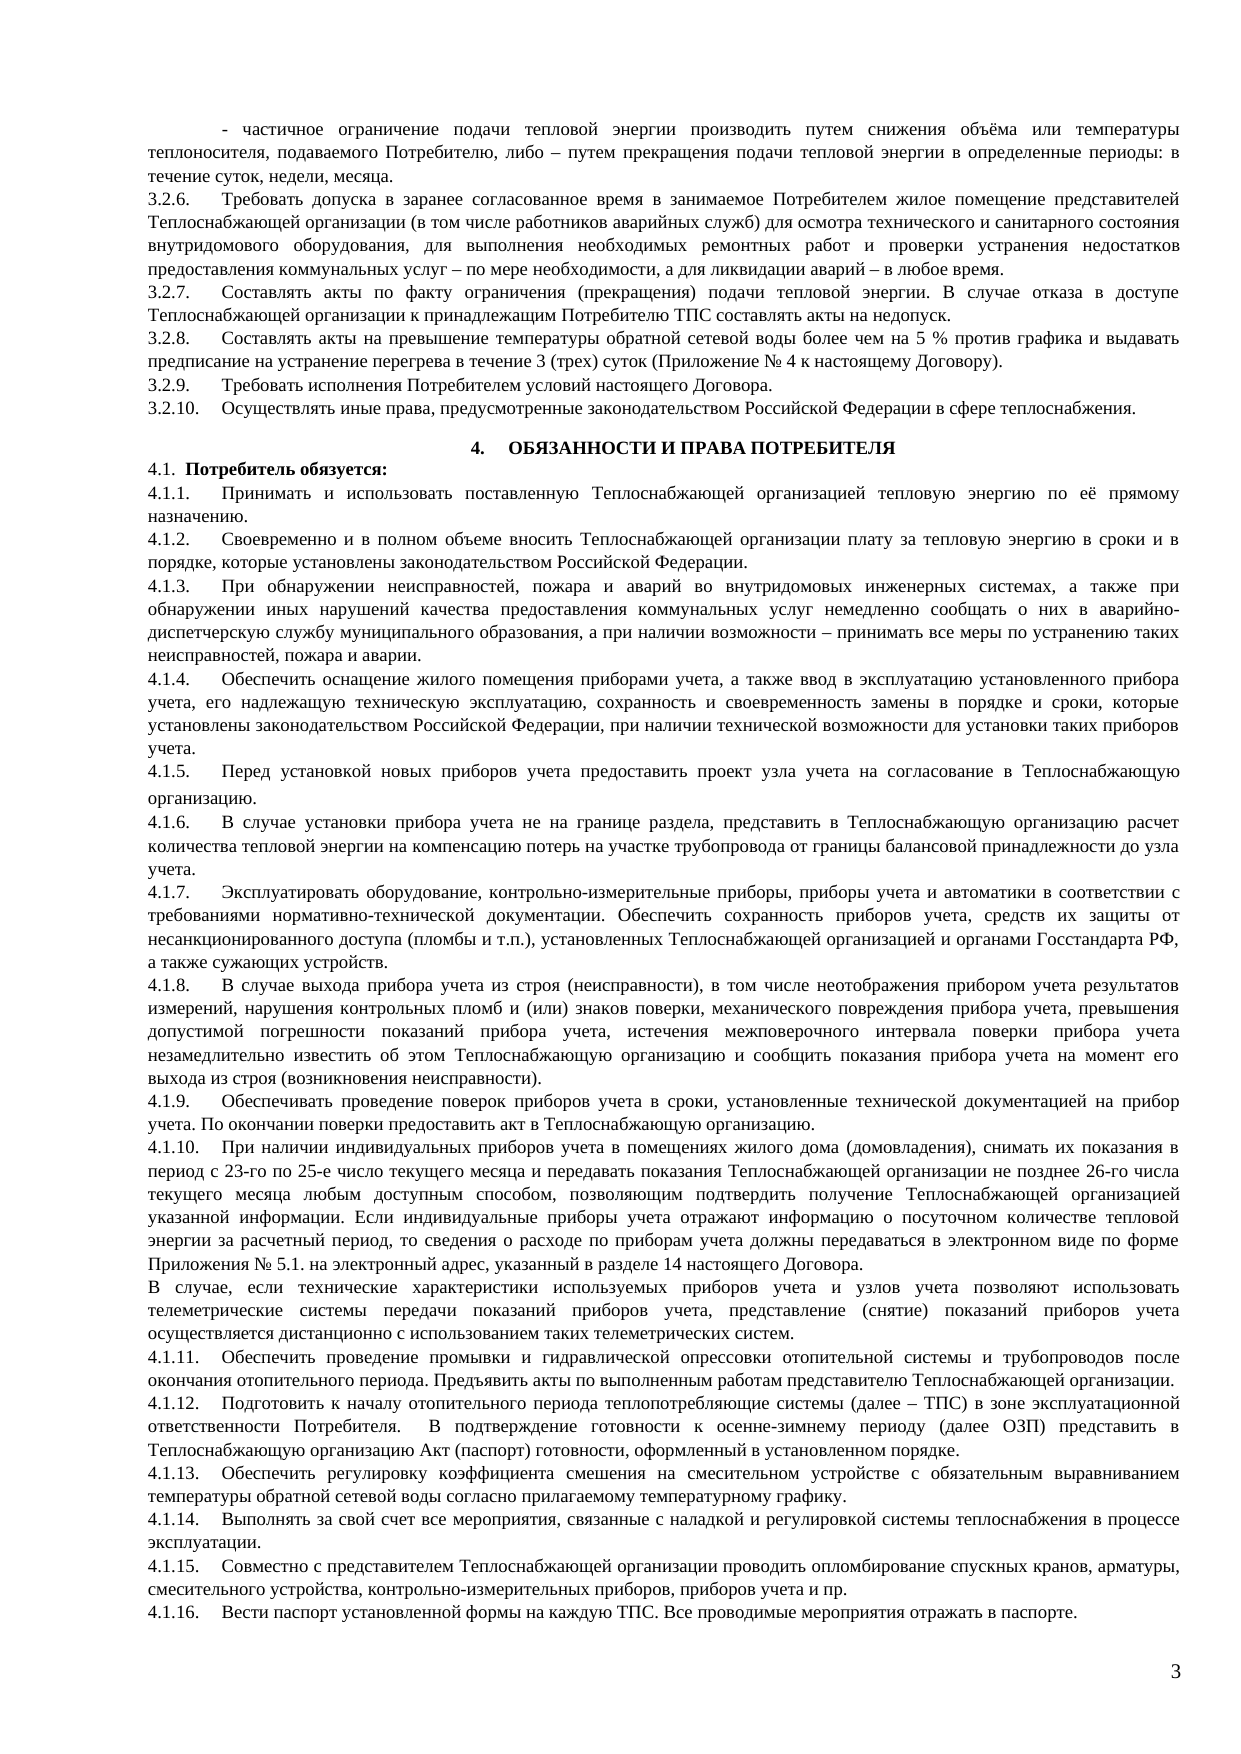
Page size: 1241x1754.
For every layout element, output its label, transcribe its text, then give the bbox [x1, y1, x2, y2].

list - частичное ограничение подачи тепловой энергии производить путем снижения объёма или температуры теплоносителя, подаваемого Потребителю, либо – путем прекращения подачи тепловой энергии в определенные периоды: в течение суток, недели, месяца. [148, 118, 1181, 186]
list В случае, если технические характеристики используемых приборов учета и узлов учета позволяют использовать телеметрические системы передачи показаний приборов учета, представление (снятие) показаний приборов учета осуществляется дистанционно с использованием таких телеметрических систем. [148, 1276, 1181, 1344]
list При наличии индивидуальных приборов учета в помещениях жилого дома (домовладения), снимать их показания в период с 23-го по 25-е число текущего месяца и передавать показания Теплоснабжающей организации не позднее 26-го числа текущего месяца любым доступным способом, позволяющим подтвердить получение Теплоснабжающей организацией указанной информации. Если индивидуальные приборы учета отражают информацию о посуточном количестве тепловой энергии за расчетный период, то сведения о расходе по приборам учета должны передаваться в электронном виде по форме Приложения № 5.1. на электронный адрес, указанный в разделе 14 настоящего Договора. [148, 1136, 1181, 1274]
list Вести паспорт установленной формы на каждую ТПС. Все проводимые мероприятия отражать в паспорте. [148, 1601, 1181, 1623]
list Обеспечить регулировку коэффициента смешения на смесительном устройстве с обязательным выравниванием температуры обратной сетевой воды согласно прилагаемому температурному графику. [148, 1462, 1181, 1506]
list Принимать и использовать поставленную Теплоснабжающей организацией тепловую энергию по её прямому назначению. [148, 482, 1181, 526]
list В случае выхода прибора учета из строя (неисправности), в том числе неотображения прибором учета результатов измерений, нарушения контрольных пломб и (или) знаков поверки, механического повреждения прибора учета, превышения допустимой погрешности показаний прибора учета, истечения межповерочного интервала поверки прибора учета незамедлительно известить об этом Теплоснабжающую организацию и сообщить показания прибора учета на момент его выхода из строя (возникновения неисправности). [148, 974, 1181, 1088]
list Требовать допуска в заранее согласованное время в занимаемое Потребителем жилое помещение представителей Теплоснабжающей организации (в том числе работников аварийных служб) для осмотра технического и санитарного состояния внутридомового оборудования, для выполнения необходимых ремонтных работ и проверки устранения недостатков предоставления коммунальных услуг – по мере необходимости, а для ликвидации аварий – в любое время. [148, 188, 1181, 279]
list Подготовить к началу отопительного периода теплопотребляющие системы (далее – ТПС) в зоне эксплуатационной ответственности Потребителя. В подтверждение готовности к осенне-зимнему периоду (далее ОЗП) представить в Теплоснабжающую организацию Акт (паспорт) готовности, оформленный в установленном порядке. [148, 1392, 1181, 1460]
list Потребитель обязуется: [148, 458, 1181, 480]
list ОБЯЗАННОСТИ И ПРАВА ПОТРЕБИТЕЛЯ [185, 437, 1181, 458]
list Эксплуатировать оборудование, контрольно-измерительные приборы, приборы учета и автоматики в соответствии с требованиями нормативно-технической документации. Обеспечить сохранность приборов учета, средств их защиты от несанкционированного доступа (пломбы и т.п.), установленных Теплоснабжающей организацией и органами Госстандарта РФ, а также сужающих устройств. [148, 881, 1181, 972]
list Осуществлять иные права, предусмотренные законодательством Российской Федерации в сфере теплоснабжения. [148, 397, 1181, 418]
list Требовать исполнения Потребителем условий настоящего Договора. [148, 374, 1181, 395]
list Составлять акты на превышение температуры обратной сетевой воды более чем на 5 % против графика и выдавать предписание на устранение перегрева в течение 3 (трех) суток (Приложение № 4 к настоящему Договору). [148, 327, 1181, 372]
list При обнаружении неисправностей, пожара и аварий во внутридомовых инженерных системах, а также при обнаружении иных нарушений качества предоставления коммунальных услуг немедленно сообщать о них в аварийно-диспетчерскую службу муниципального образования, а при наличии возможности – принимать все меры по устранению таких неисправностей, пожара и аварии. [148, 574, 1181, 666]
list Обеспечивать проведение поверок приборов учета в сроки, установленные технической документацией на прибор учета. По окончании поверки предоставить акт в Теплоснабжающую организацию. [148, 1090, 1181, 1135]
list В случае установки прибора учета не на границе раздела, представить в Теплоснабжающую организацию расчет количества тепловой энергии на компенсацию потерь на участке трубопровода от границы балансовой принадлежности до узла учета. [148, 811, 1181, 879]
list Своевременно и в полном объеме вносить Теплоснабжающей организации плату за тепловую энергию в сроки и в порядке, которые установлены законодательством Российской Федерации. [148, 528, 1181, 573]
list Перед установкой новых приборов учета предоставить проект узла учета на согласование в Теплоснабжающую организацию. [148, 760, 1181, 809]
list Обеспечить проведение промывки и гидравлической опрессовки отопительной системы и трубопроводов после окончания отопительного периода. Предъявить акты по выполненным работам представителю Теплоснабжающей организации. [148, 1346, 1181, 1390]
list Выполнять за свой счет все мероприятия, связанные с наладкой и регулировкой системы теплоснабжения в процессе эксплуатации. [148, 1508, 1181, 1553]
list Совместно с представителем Теплоснабжающей организации проводить опломбирование спускных кранов, арматуры, смесительного устройства, контрольно-измерительных приборов, приборов учета и пр. [148, 1554, 1181, 1599]
list Обеспечить оснащение жилого помещения приборами учета, а также ввод в эксплуатацию установленного прибора учета, его надлежащую техническую эксплуатацию, сохранность и своевременность замены в порядке и сроки, которые установлены законодательством Российской Федерации, при наличии технической возможности для установки таких приборов учета. [148, 667, 1181, 759]
list Составлять акты по факту ограничения (прекращения) подачи тепловой энергии. В случае отказа в доступе Теплоснабжающей организации к принадлежащим Потребителю ТПС составлять акты на недопуск. [148, 281, 1181, 326]
